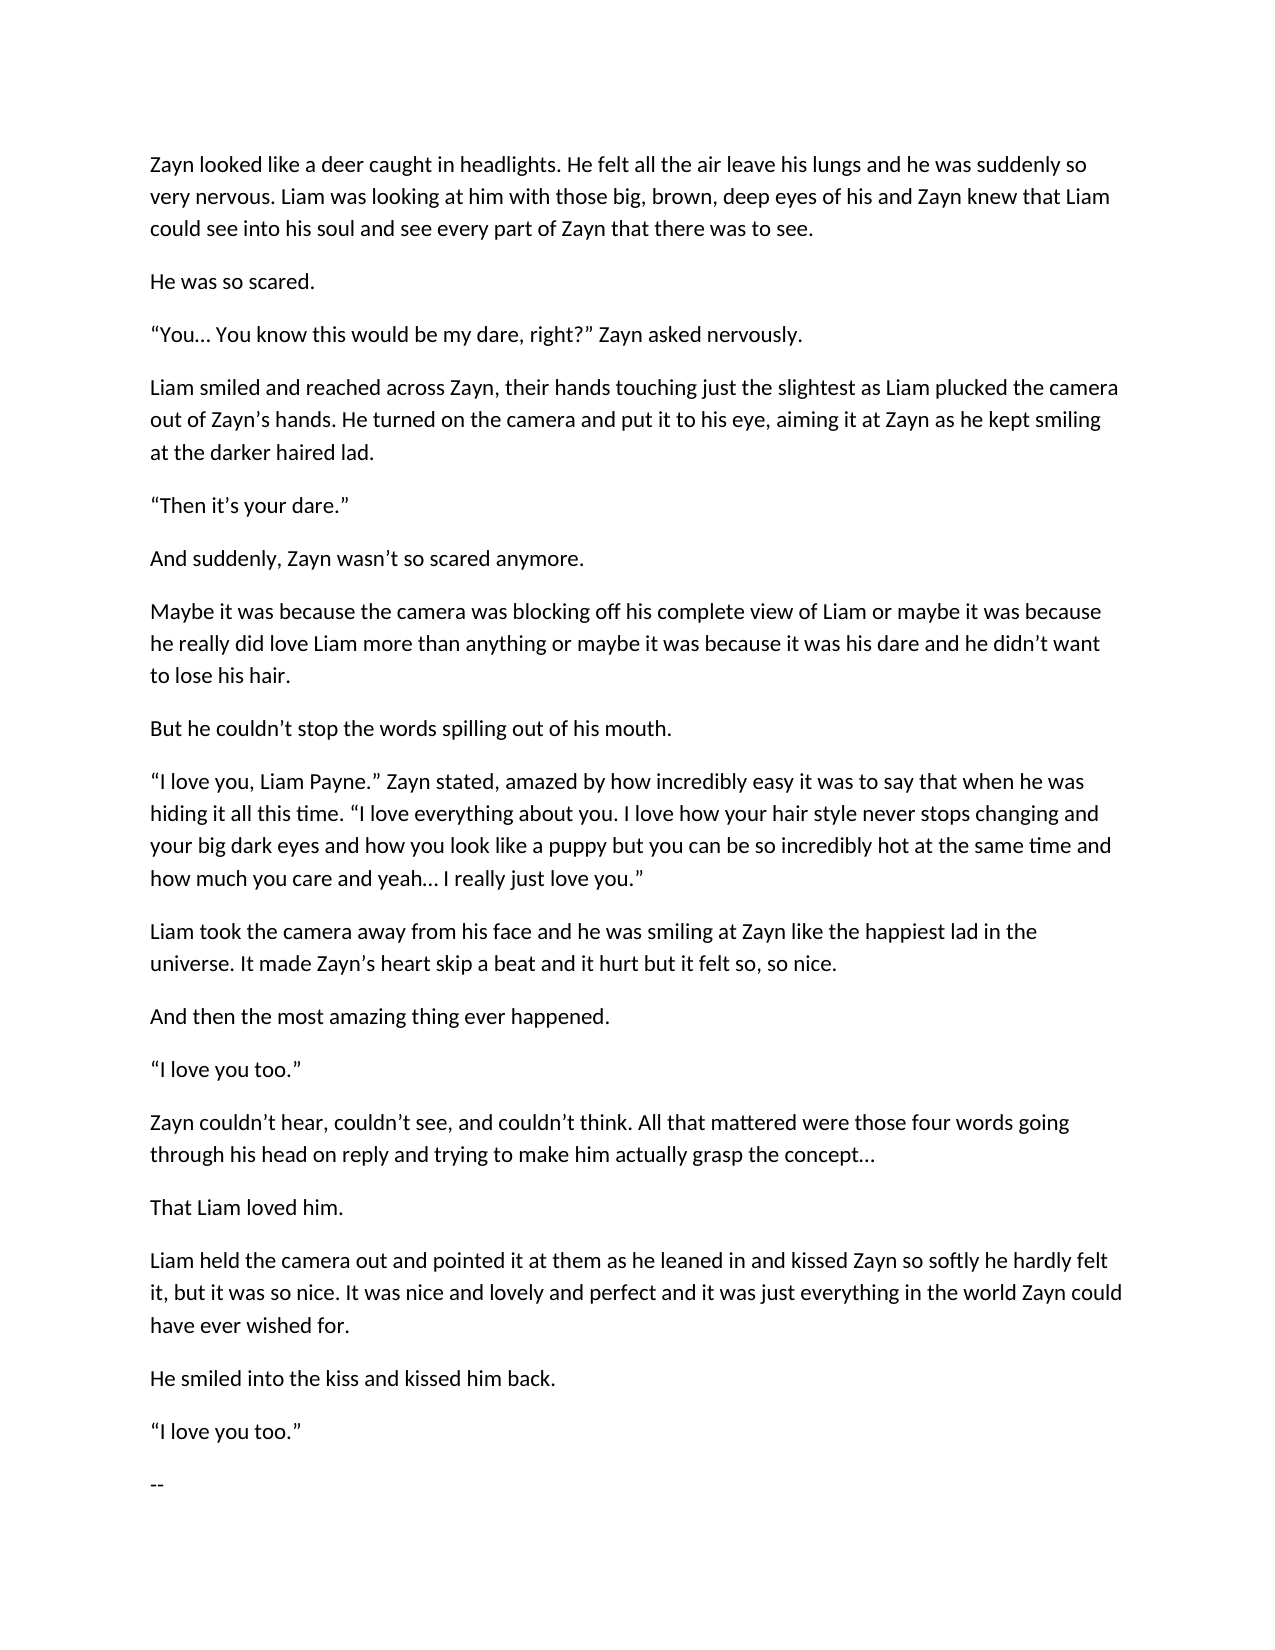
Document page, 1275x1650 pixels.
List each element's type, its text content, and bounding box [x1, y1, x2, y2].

text “I love you, Liam Payne.” Zayn stated, amazed by how incredibly easy it was to say that when he was hiding it all this time. “I love everything about you. I love how your hair style never stops changing and your big dark eyes and how you look like a puppy but you can be so incredibly hot at the same time and how much you care and yeah… I really just love you.” [150, 767, 1125, 892]
text And suddenly, Zayn wasn’t so scared anymore. [150, 544, 1125, 572]
text Liam took the camera away from his face and he was smiling at Zayn like the happiest lad in the universe. It made Zayn’s heart skip a beat and it hurt but it felt so, so nice. [150, 917, 1125, 977]
text “I love you too.” [150, 1055, 1125, 1083]
text He was so scared. [150, 267, 1125, 295]
text “I love you too.” [150, 1417, 1125, 1445]
text But he couldn’t stop the words spilling out of his mouth. [150, 714, 1125, 742]
text Zayn looked like a deer caught in headlights. He felt all the air leave his lungs and he was suddenly so very nervous. Liam was looking at him with those big, brown, deep eyes of his and Zayn knew that Liam could see into his soul and see every part of Zayn that there was to see. [150, 150, 1125, 242]
text Liam held the camera out and pointed it at them as he leaned in and kissed Zayn so softly he hardly felt it, but it was so nice. It was nice and lovely and perfect and it was just everything in the world Zayn could have ever wished for. [150, 1246, 1125, 1339]
text Liam smiled and reached across Zayn, their hands touching just the slightest as Liam plucked the camera out of Zayn’s hands. He turned on the camera and put it to his eye, aiming it at Zayn as he kept smiling at the darker haired lad. [150, 373, 1125, 466]
text “You… You know this would be my dare, right?” Zayn asked nervously. [150, 320, 1125, 348]
text -- [150, 1470, 1125, 1498]
text Zayn couldn’t hear, couldn’t see, and couldn’t think. All that mattered were those four words going through his head on reply and trying to make him actually grasp the concept… [150, 1108, 1125, 1168]
text And then the most amazing thing ever happened. [150, 1002, 1125, 1030]
text He smiled into the kiss and kissed him back. [150, 1364, 1125, 1392]
text That Liam loved him. [150, 1193, 1125, 1221]
text “Then it’s your dare.” [150, 491, 1125, 519]
text Maybe it was because the camera was blocking off his complete view of Liam or maybe it was because he really did love Liam more than anything or maybe it was because it was his dare and he didn’t want to lose his hair. [150, 597, 1125, 689]
